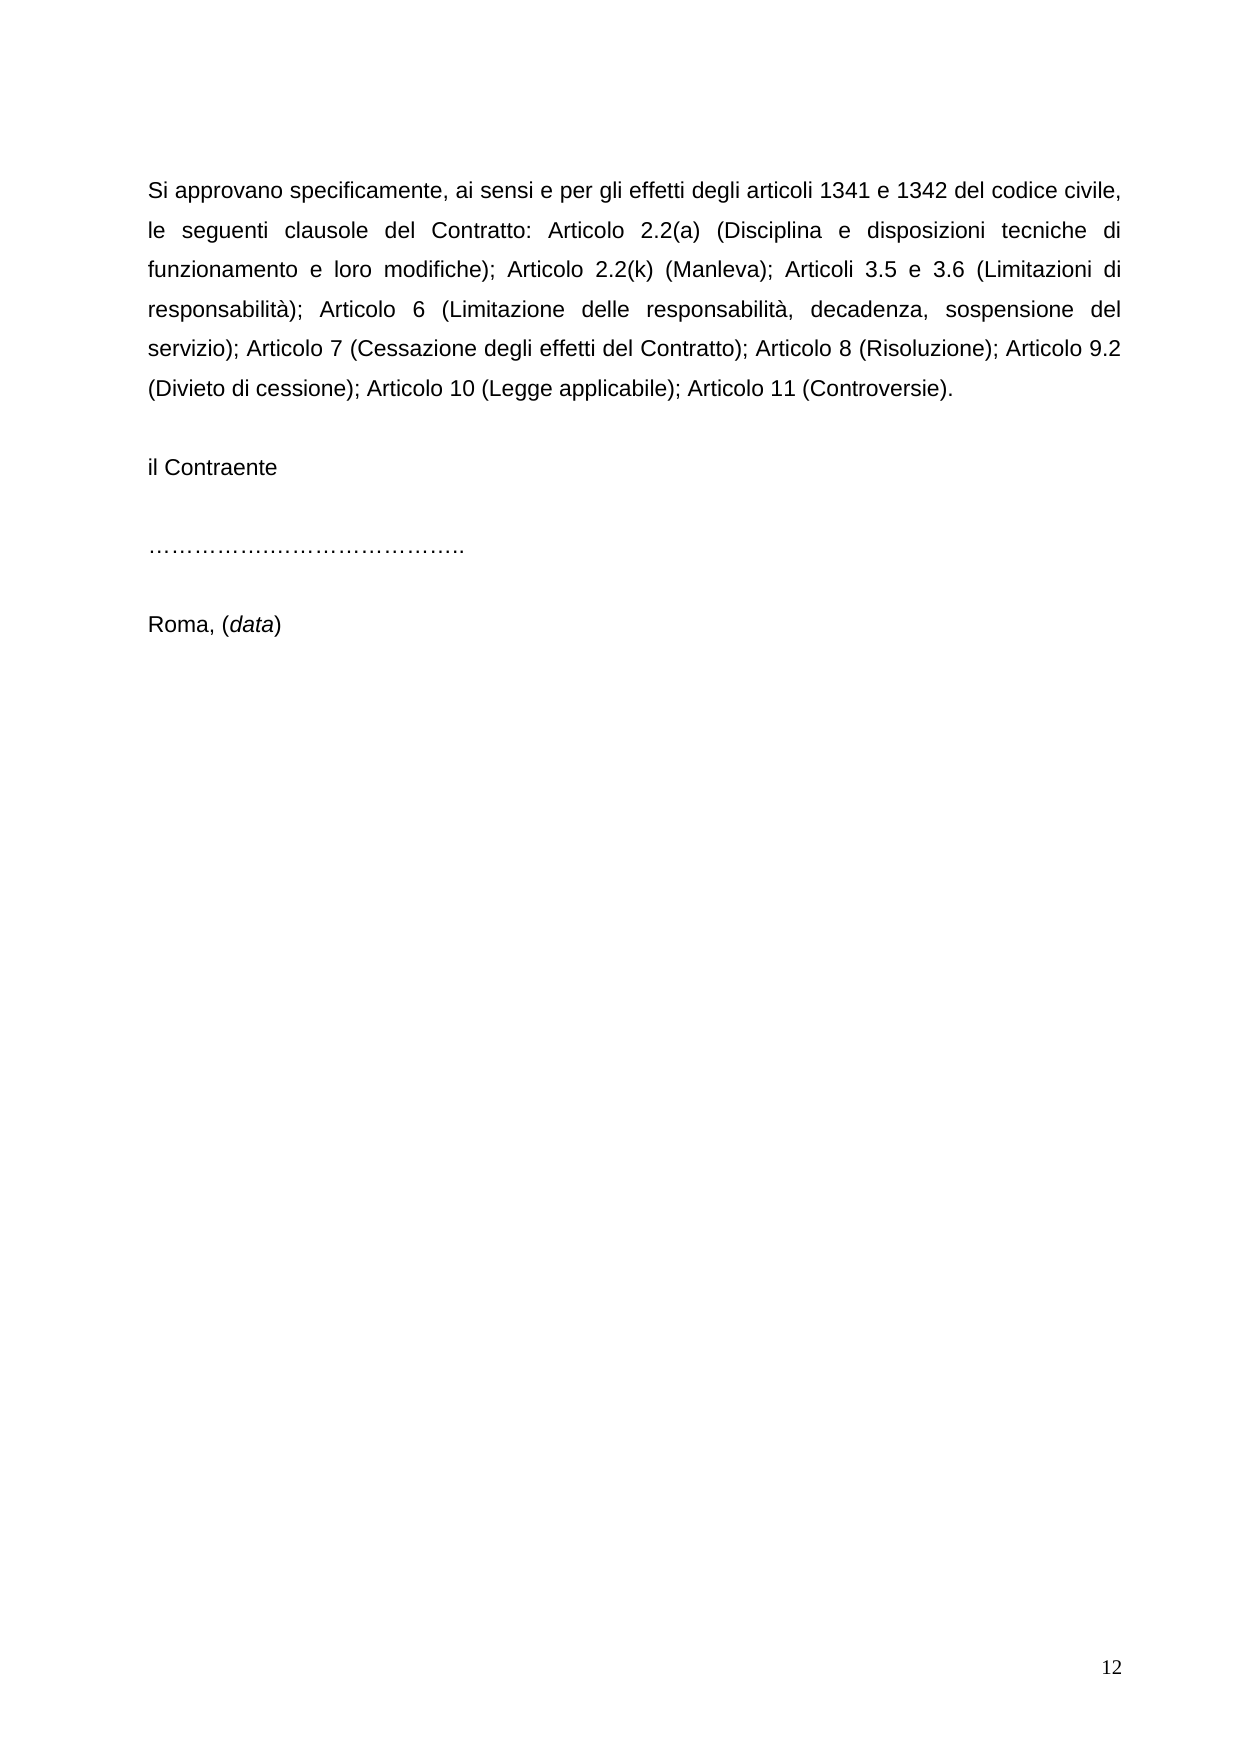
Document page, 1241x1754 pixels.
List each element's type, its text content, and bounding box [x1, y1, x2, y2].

text Si approvano specificamente, ai sensi e per gli effetti degli articoli 1341 e 1342 del codice civile, le seguenti clausole del Contratto: Articolo 2.2(a) (Disciplina e disposizioni tecniche di funzionamento e loro modifiche); Articolo 2.2(k) (Manleva); Articoli 3.5 e 3.6 (Limitazioni di responsabilità); Articolo 6 (Limitazione delle responsabilità, decadenza, sospensione del servizio); Articolo 7 (Cessazione degli effetti del Contratto); Articolo 8 (Risoluzione); Articolo 9.2 (Divieto di cessione); Articolo 10 (Legge applicabile); Articolo 11 (Controversie). [148, 177, 1122, 401]
text Roma, (data) [148, 611, 1122, 638]
text il Contraente [148, 453, 1122, 480]
text …………….…………………….. [148, 532, 1122, 559]
